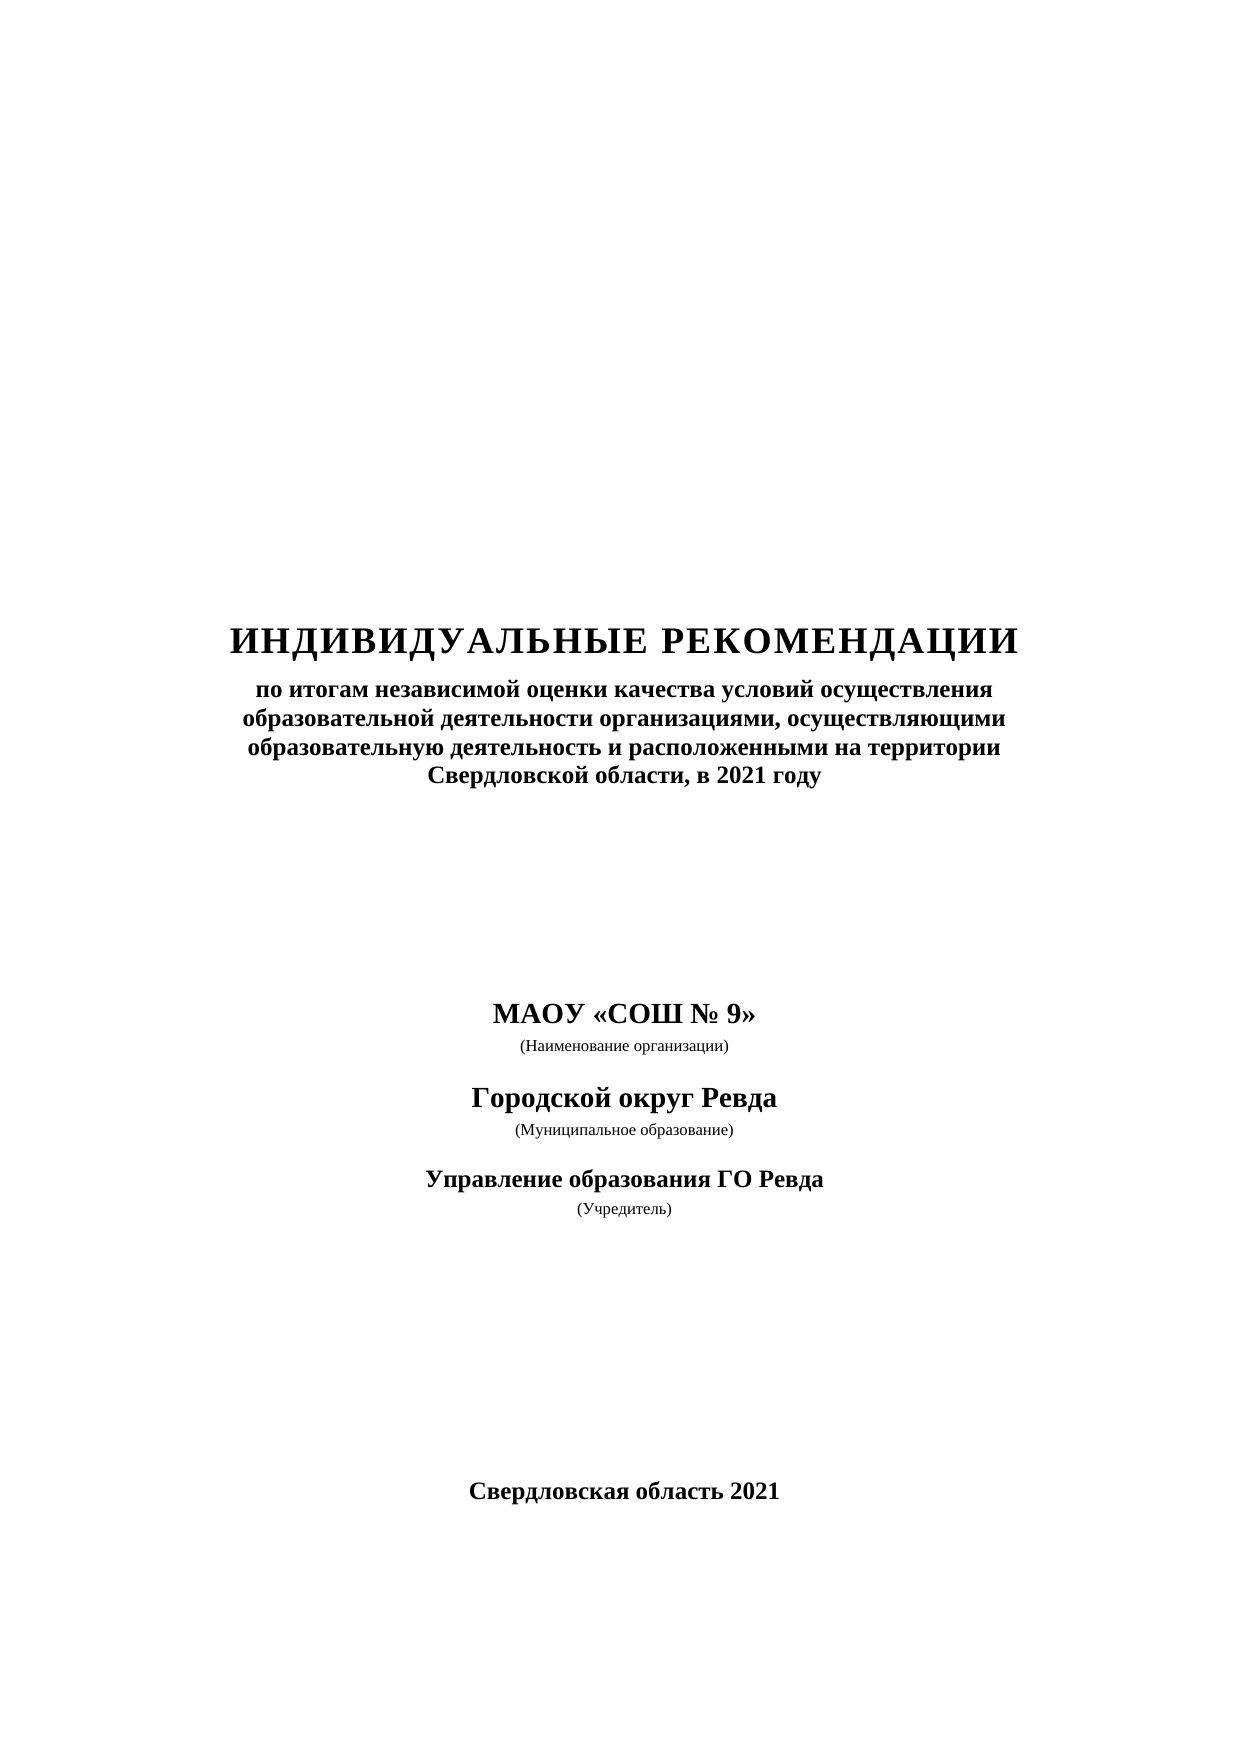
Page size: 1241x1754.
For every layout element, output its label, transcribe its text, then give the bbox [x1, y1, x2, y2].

text (Муниципальное образование) [177, 1120, 1071, 1139]
text Управление образования ГО Ревда [177, 1164, 1071, 1193]
text МАОУ «СОШ № 9» [177, 996, 1071, 1030]
text (Наименование организации) [177, 1036, 1071, 1055]
text Свердловская область 2021 [177, 1476, 1071, 1505]
text (Учредитель) [177, 1199, 1071, 1218]
text по итогам независимой оценки качества условий осуществления образовательной деятельности организациями, осуществляющими образовательную деятельность и расположенными на территории Свердловской области, в 2021 году [177, 674, 1071, 789]
text Городской округ Ревда [177, 1080, 1071, 1114]
text ИНДИВИДУАЛЬНЫЕ РЕКОМЕНДАЦИИ [177, 619, 1071, 662]
